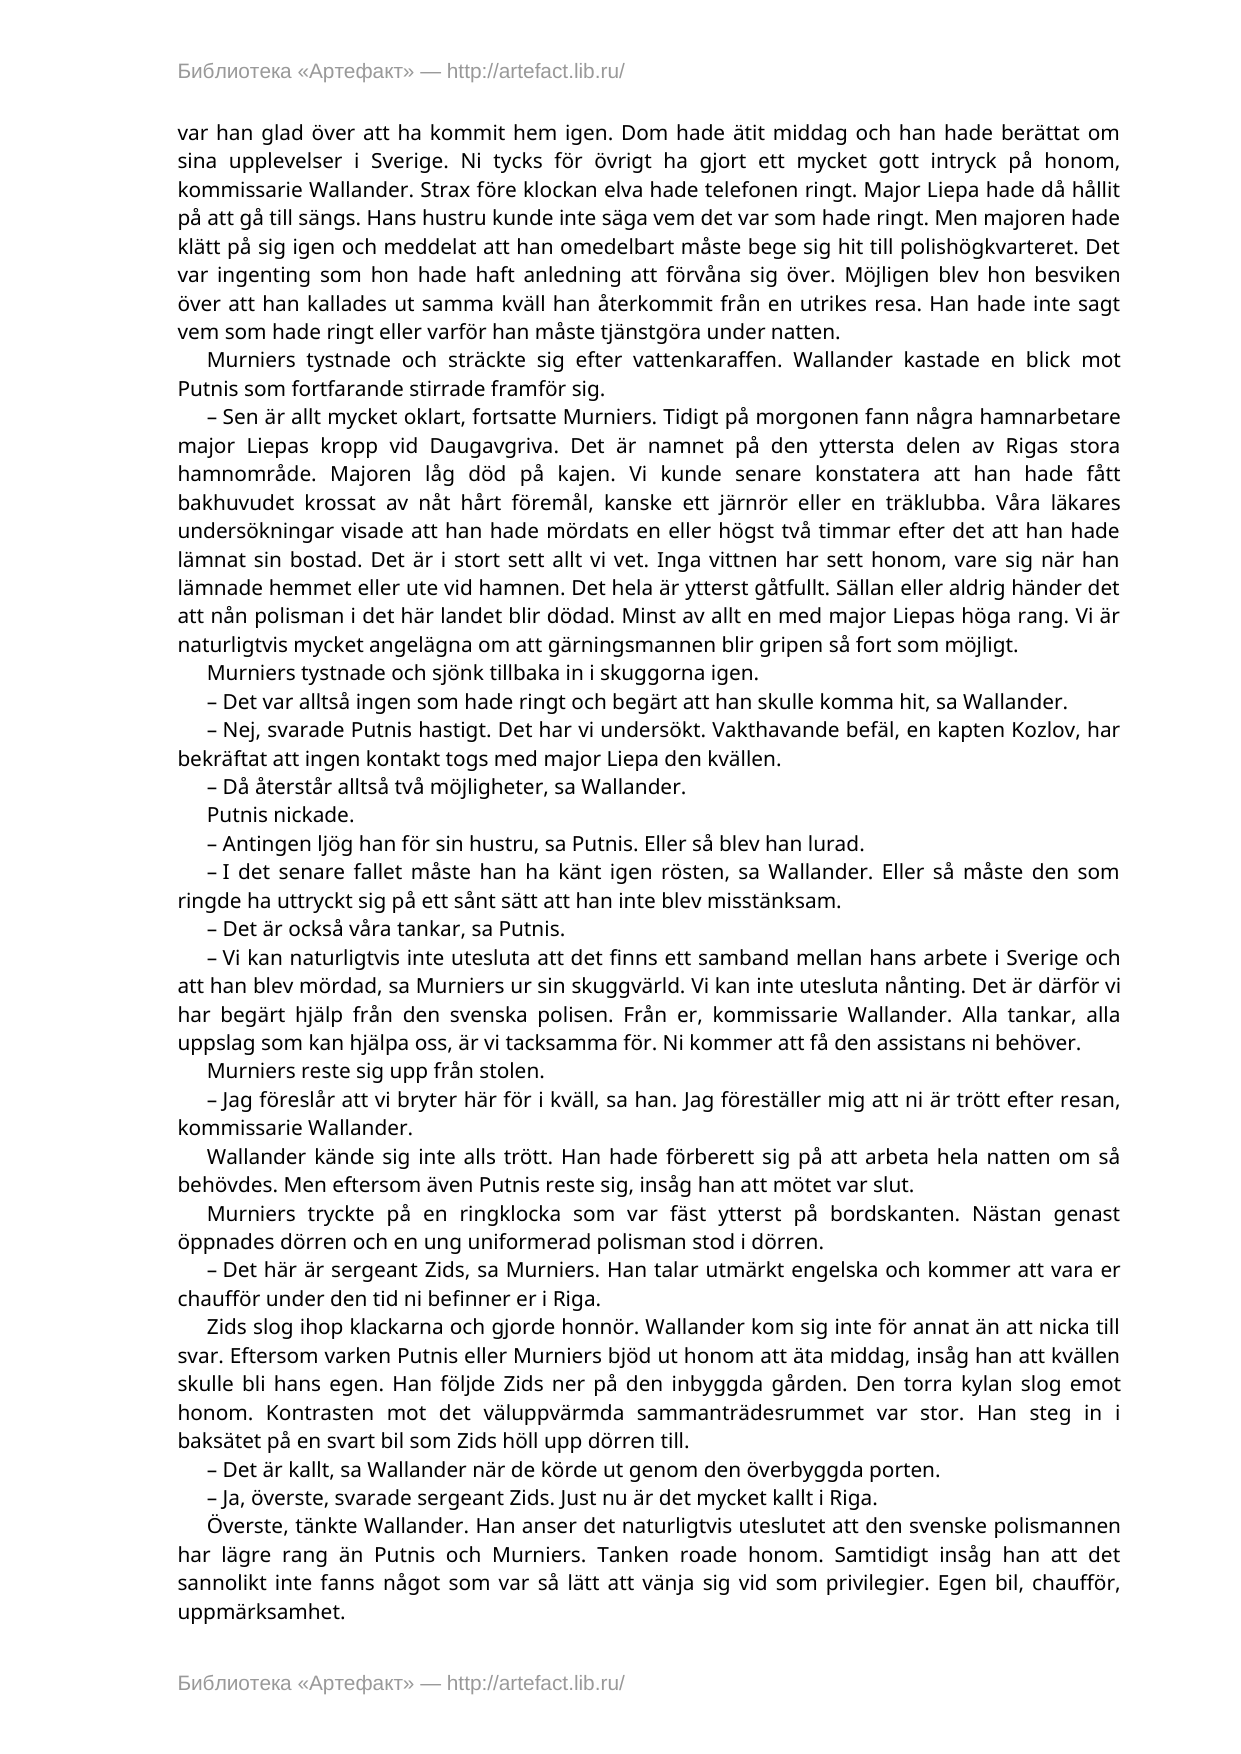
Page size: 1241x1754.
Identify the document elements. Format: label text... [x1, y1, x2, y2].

text – I det senare fallet måste han ha känt igen rösten, sa Wallander. Eller så måste den som ringde ha uttryckt sig på ett sånt sätt att han inte blev misstänksam. [177, 857, 1122, 914]
text Zids slog ihop klackarna och gjorde honnör. Wallander kom sig inte för annat än att nicka till svar. Eftersom varken Putnis eller Murniers bjöd ut honom att äta middag, insåg han att kvällen skulle bli hans egen. Han följde Zids ner på den inbyggda gården. Den torra kylan slog emot honom. Kontrasten mot det väluppvärmda sammanträdesrummet var stor. Han steg in i baksätet på en svart bil som Zids höll upp dörren till. [177, 1312, 1122, 1455]
text – Det är kallt, sa Wallander när de körde ut genom den överbyggda porten. [177, 1455, 1122, 1483]
text – Sen är allt mycket oklart, fortsatte Murniers. Tidigt på morgonen fann några hamnarbetare major Liepas kropp vid Daugavgriva. Det är namnet på den yttersta delen av Rigas stora hamnområde. Majoren låg död på kajen. Vi kunde senare konstatera att han hade fått bakhuvudet krossat av nåt hårt föremål, kanske ett järnrör eller en träklubba. Våra läkares undersökningar visade att han hade mördats en eller högst två timmar efter det att han hade lämnat sin bostad. Det är i stort sett allt vi vet. Inga vittnen har sett honom, vare sig när han lämnade hemmet eller ute vid hamnen. Det hela är ytterst gåtfullt. Sällan eller aldrig händer det att nån polisman i det här landet blir dödad. Minst av allt en med major Liepas höga rang. Vi är naturligtvis mycket angelägna om att gärningsmannen blir gripen så fort som möjligt. [177, 402, 1122, 658]
text – Vi kan naturligtvis inte utesluta att det finns ett samband mellan hans arbete i Sverige och att han blev mördad, sa Murniers ur sin skuggvärld. Vi kan inte utesluta nånting. Det är därför vi har begärt hjälp från den svenska polisen. Från er, kommissarie Wallander. Alla tankar, alla uppslag som kan hjälpa oss, är vi tacksamma för. Ni kommer att få den assistans ni behöver. [177, 943, 1122, 1057]
text Murniers tryckte på en ringklocka som var fäst ytterst på bordskanten. Nästan genast öppnades dörren och en ung uniformerad polisman stod i dörren. [177, 1199, 1122, 1256]
text Murniers reste sig upp från stolen. [177, 1057, 1122, 1085]
text Överste, tänkte Wallander. Han anser det naturligtvis uteslutet att den svenske polismannen har lägre rang än Putnis och Murniers. Tanken roade honom. Samtidigt insåg han att det sannolikt inte fanns något som var så lätt att vänja sig vid som privilegier. Egen bil, chaufför, uppmärksamhet. [177, 1512, 1122, 1625]
text – Det är också våra tankar, sa Putnis. [177, 914, 1122, 943]
text Murniers tystnade och sjönk tillbaka in i skuggorna igen. [177, 658, 1122, 687]
text – Det var alltså ingen som hade ringt och begärt att han skulle komma hit, sa Wallander. [177, 687, 1122, 715]
text Putnis nickade. [177, 801, 1122, 829]
text – Det här är sergeant Zids, sa Murniers. Han talar utmärkt engelska och kommer att vara er chaufför under den tid ni befinner er i Riga. [177, 1256, 1122, 1312]
text – Jag föreslår att vi bryter här för i kväll, sa han. Jag föreställer mig att ni är trött efter resan, kommissarie Wallander. [177, 1085, 1122, 1142]
text – Då återstår alltså två möjligheter, sa Wallander. [177, 772, 1122, 801]
text – Ja, överste, svarade sergeant Zids. Just nu är det mycket kallt i Riga. [177, 1483, 1122, 1512]
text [177, 118, 1122, 346]
text – Antingen ljög han för sin hustru, sa Putnis. Eller så blev han lurad. [177, 829, 1122, 857]
text Wallander kände sig inte alls trött. Han hade förberett sig på att arbeta hela natten om så behövdes. Men eftersom även Putnis reste sig, insåg han att mötet var slut. [177, 1142, 1122, 1199]
text Murniers tystnade och sträckte sig efter vattenkaraffen. Wallander kastade en blick mot Putnis som fortfarande stirrade framför sig. [177, 346, 1122, 402]
text – Nej, svarade Putnis hastigt. Det har vi undersökt. Vakthavande befäl, en kapten Kozlov, har bekräftat att ingen kontakt togs med major Liepa den kvällen. [177, 715, 1122, 772]
